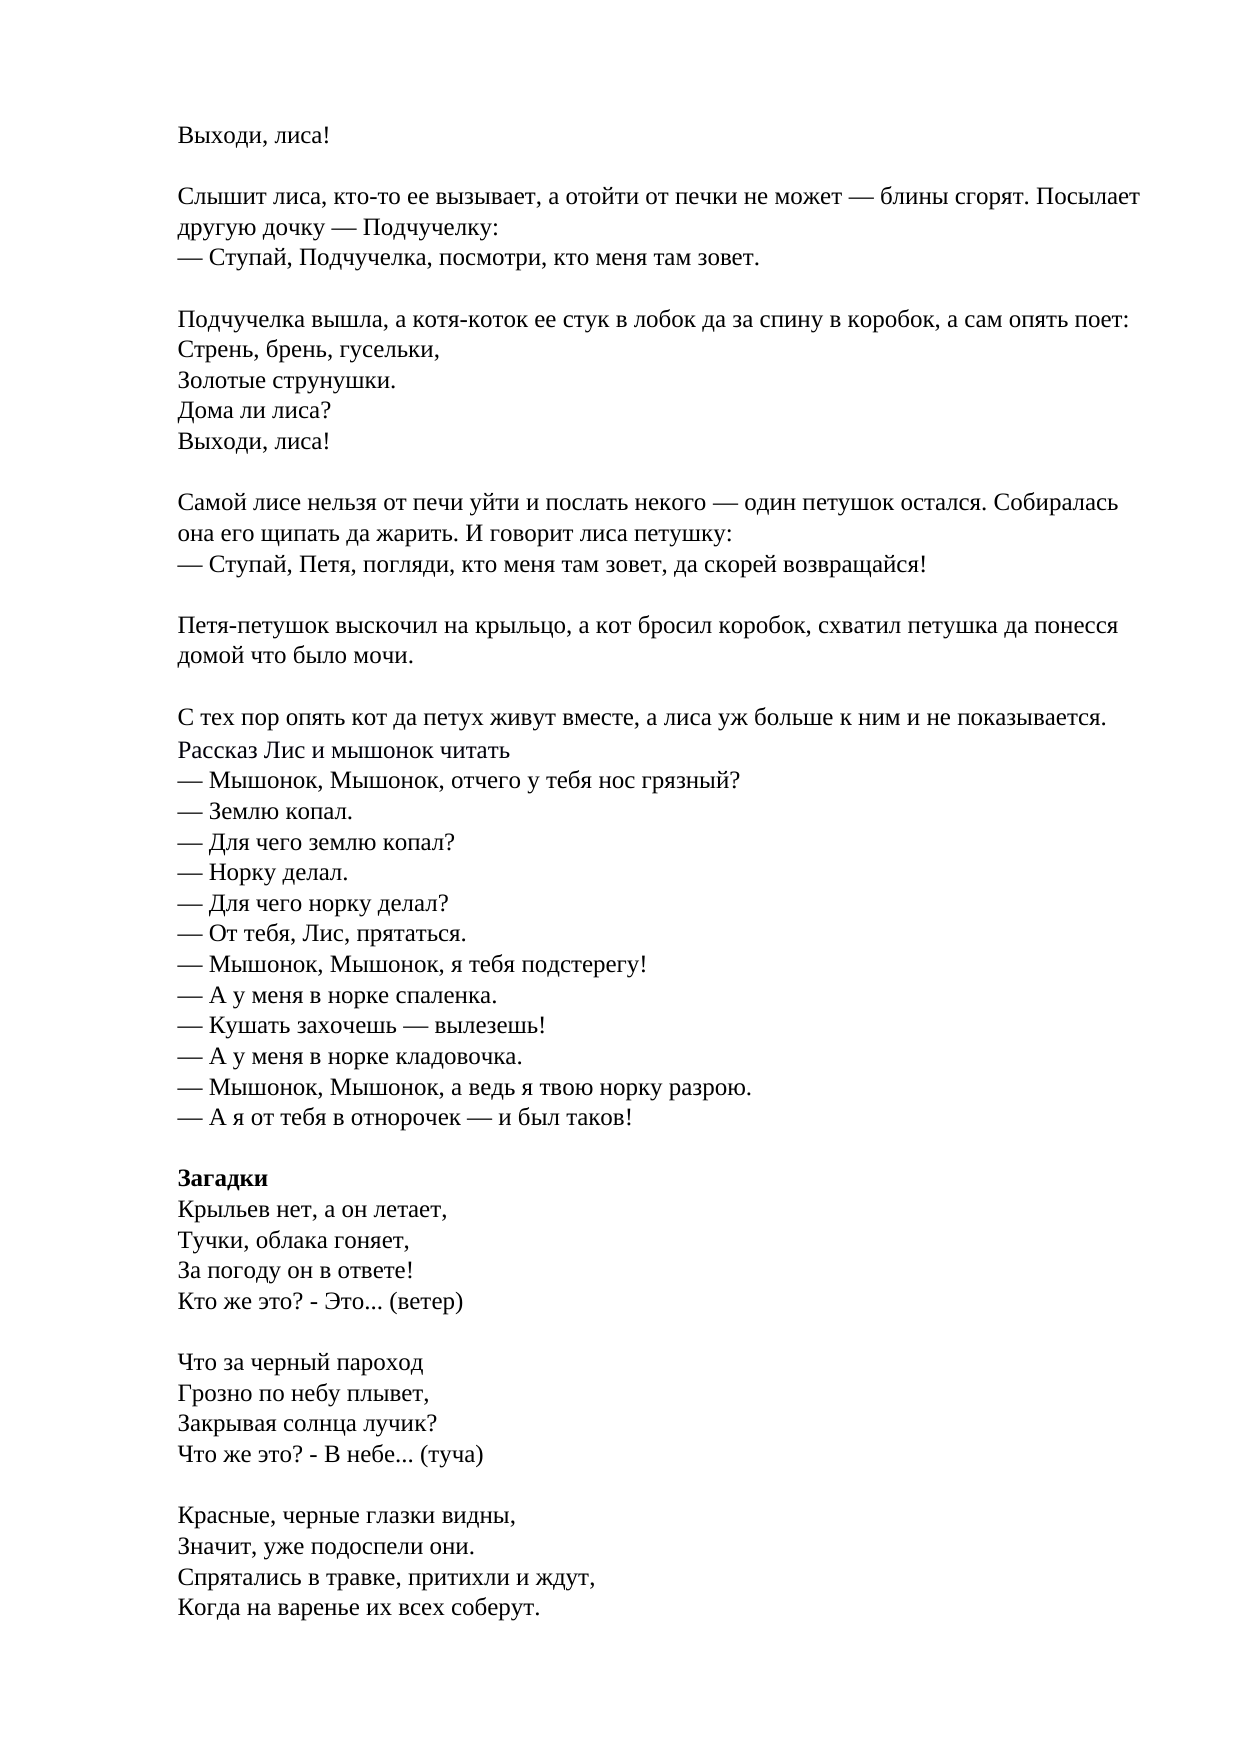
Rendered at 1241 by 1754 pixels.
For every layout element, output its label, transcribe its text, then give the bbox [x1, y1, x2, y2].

text Что же это? - В небе... (туча) [177, 1437, 1152, 1468]
text Рассказ Лис и мышонок читать [177, 731, 1152, 763]
text — А я от тебя в отнорочек — и был таков! [177, 1100, 1152, 1131]
text Тучки, облака гоняет, [177, 1223, 1152, 1253]
text Кто же это? - Это... (ветер) [177, 1284, 1152, 1315]
text — Норку делал. [177, 855, 1152, 886]
text — Кушать захочешь — вылезешь! [177, 1008, 1152, 1039]
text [177, 118, 1152, 731]
text Крыльев нет, а он летает, [177, 1192, 1152, 1223]
text — Мышонок, Мышонок, я тебя подстерегу! [177, 947, 1152, 978]
text — От тебя, Лис, прятаться. [177, 917, 1152, 947]
text Красные, черные глазки видны, [177, 1498, 1152, 1529]
text Значит, уже подоспели они. [177, 1529, 1152, 1560]
text Что за черный пароход [177, 1345, 1152, 1376]
text — Землю копал. [177, 794, 1152, 825]
text — Мышонок, Мышонок, а ведь я твою норку разрою. [177, 1070, 1152, 1100]
text Грозно по небу плывет, [177, 1376, 1152, 1407]
text За погоду он в ответе! [177, 1253, 1152, 1284]
text Закрывая солнца лучик? [177, 1407, 1152, 1437]
text Когда на варенье их всех соберут. [177, 1590, 1152, 1621]
text — А у меня в норке кладовочка. [177, 1039, 1152, 1070]
text — А у меня в норке спаленка. [177, 978, 1152, 1008]
text — Для чего землю копал? [177, 825, 1152, 855]
text Спрятались в травке, притихли и ждут, [177, 1560, 1152, 1590]
text — Для чего норку делал? [177, 886, 1152, 917]
text — Мышонок, Мышонок, отчего у тебя нос грязный? [177, 763, 1152, 794]
text Загадки [177, 1162, 1152, 1192]
